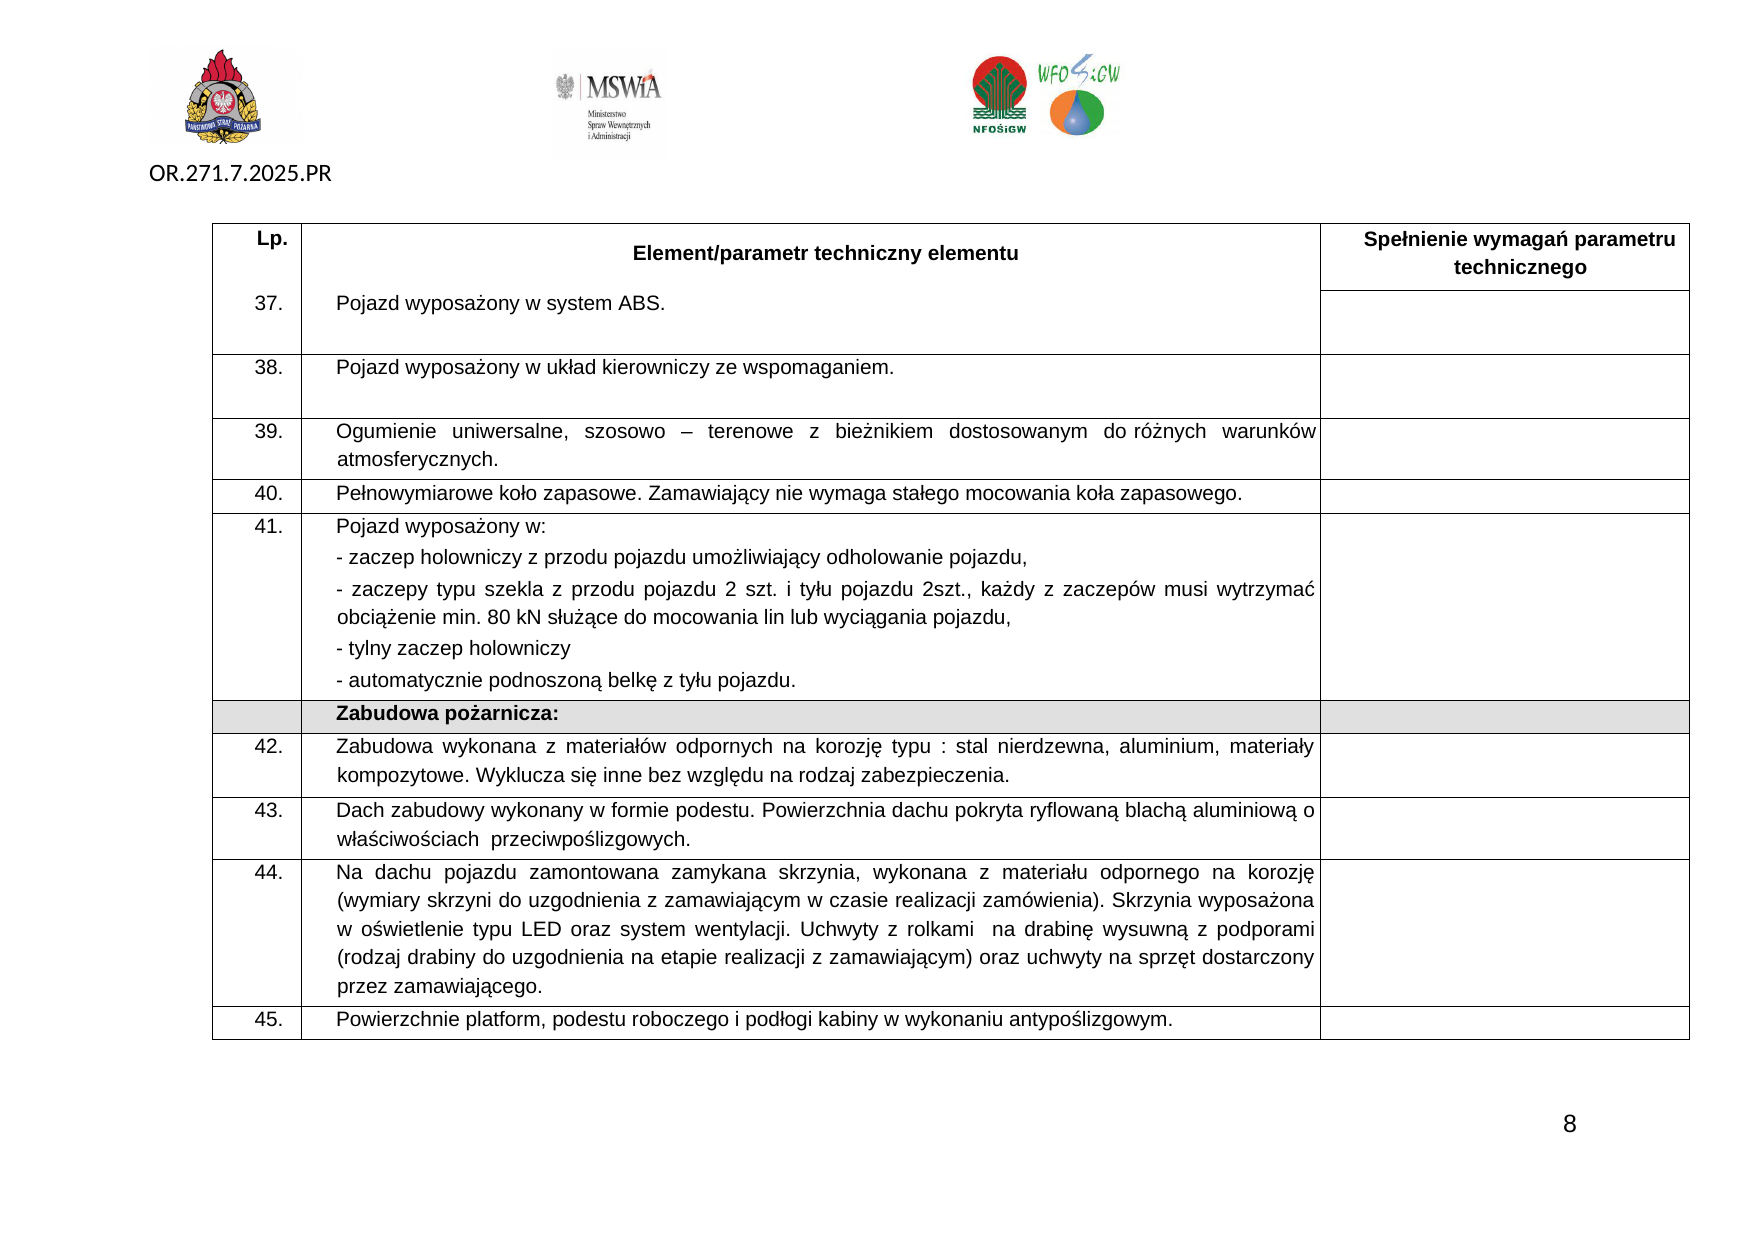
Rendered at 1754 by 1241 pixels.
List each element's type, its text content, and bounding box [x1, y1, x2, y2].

table_cell [1321, 514, 1497, 700]
table_cell [1321, 734, 1497, 797]
table_cell [1321, 701, 1689, 733]
table_cell [1497, 860, 1689, 1006]
table_cell [1497, 798, 1689, 859]
table_cell [1497, 419, 1689, 479]
table_cell [1497, 734, 1689, 797]
table_cell Pojazd wyposażony w system ABS. [302, 290, 1320, 354]
table_cell Powierzchnie platform, podestu roboczego i podłogi kabiny w wykonaniu antypoślizgowym. [302, 1007, 1320, 1039]
table_cell [1321, 419, 1497, 479]
table_cell [1321, 480, 1497, 513]
table_cell [213, 701, 301, 733]
table_cell Ogumienie uniwersalne, szosowo – terenowe z bieżnikiem dostosowanym do różnych warunków atmosferycznych. [302, 419, 1320, 479]
table_cell Pojazd wyposażony w: - zaczep holowniczy z przodu pojazdu umożliwiający odholowanie pojazdu, - zaczepy typu szekla z przodu pojazdu 2 szt. i tyłu pojazdu 2szt., każdy z zaczepów musi wytrzymać obciążenie min. 80 kN służące do mocowania lin lub wyciągania pojazdu, - tylny zaczep holowniczy - automatycznie podnoszoną belkę z tyłu pojazdu. [302, 514, 1320, 700]
table_cell [213, 290, 301, 354]
table_cell [1321, 355, 1497, 417]
table_cell [1321, 860, 1497, 1006]
table_cell Zabudowa wykonana z materiałów odpornych na korozję typu : stal nierdzewna, aluminium, materiały kompozytowe. Wyklucza się inne bez względu na rodzaj zabezpieczenia. [302, 734, 1320, 797]
table_cell [213, 355, 301, 417]
picture [148, 44, 302, 144]
table_cell [1321, 1007, 1497, 1039]
table_cell [1497, 291, 1689, 354]
table_cell [1321, 291, 1497, 354]
table_cell [1497, 480, 1689, 513]
table_header Spełnienie wymagań parametru technicznego [1321, 224, 1689, 290]
table_cell [213, 1007, 301, 1039]
table_cell Zabudowa pożarnicza: [302, 701, 1320, 733]
table_header Element/parametr techniczny elementu [302, 224, 1320, 290]
table_cell Dach zabudowy wykonany w formie podestu. Powierzchnia dachu pokryta ryflowaną blachą aluminiową o właściwościach przeciwpoślizgowych. [302, 798, 1320, 859]
table_cell [213, 480, 301, 513]
table_cell [213, 419, 301, 479]
table_cell [213, 734, 301, 797]
picture [964, 43, 1126, 152]
table_cell [1497, 1007, 1689, 1039]
picture [551, 48, 666, 161]
table_cell Pełnowymiarowe koło zapasowe. Zamawiający nie wymaga stałego mocowania koła zapasowego. [302, 480, 1320, 513]
table_cell [213, 860, 301, 1006]
table_header Lp. [213, 224, 301, 290]
table_cell [1321, 798, 1497, 859]
table_cell Na dachu pojazdu zamontowana zamykana skrzynia, wykonana z materiału odpornego na korozję (wymiary skrzyni do uzgodnienia z zamawiającym w czasie realizacji zamówienia). Skrzynia wyposażona w oświetlenie typu LED oraz system wentylacji. Uchwyty z rolkami na drabinę wysuwną z podporami (rodzaj drabiny do uzgodnienia na etapie realizacji z zamawiającym) oraz uchwyty na sprzęt dostarczony przez zamawiającego. [302, 860, 1320, 1006]
table_cell [213, 514, 301, 700]
table_cell [213, 798, 301, 859]
table_cell [1497, 355, 1689, 417]
table_cell [1497, 514, 1689, 700]
table_cell Pojazd wyposażony w układ kierowniczy ze wspomaganiem. [302, 355, 1320, 417]
